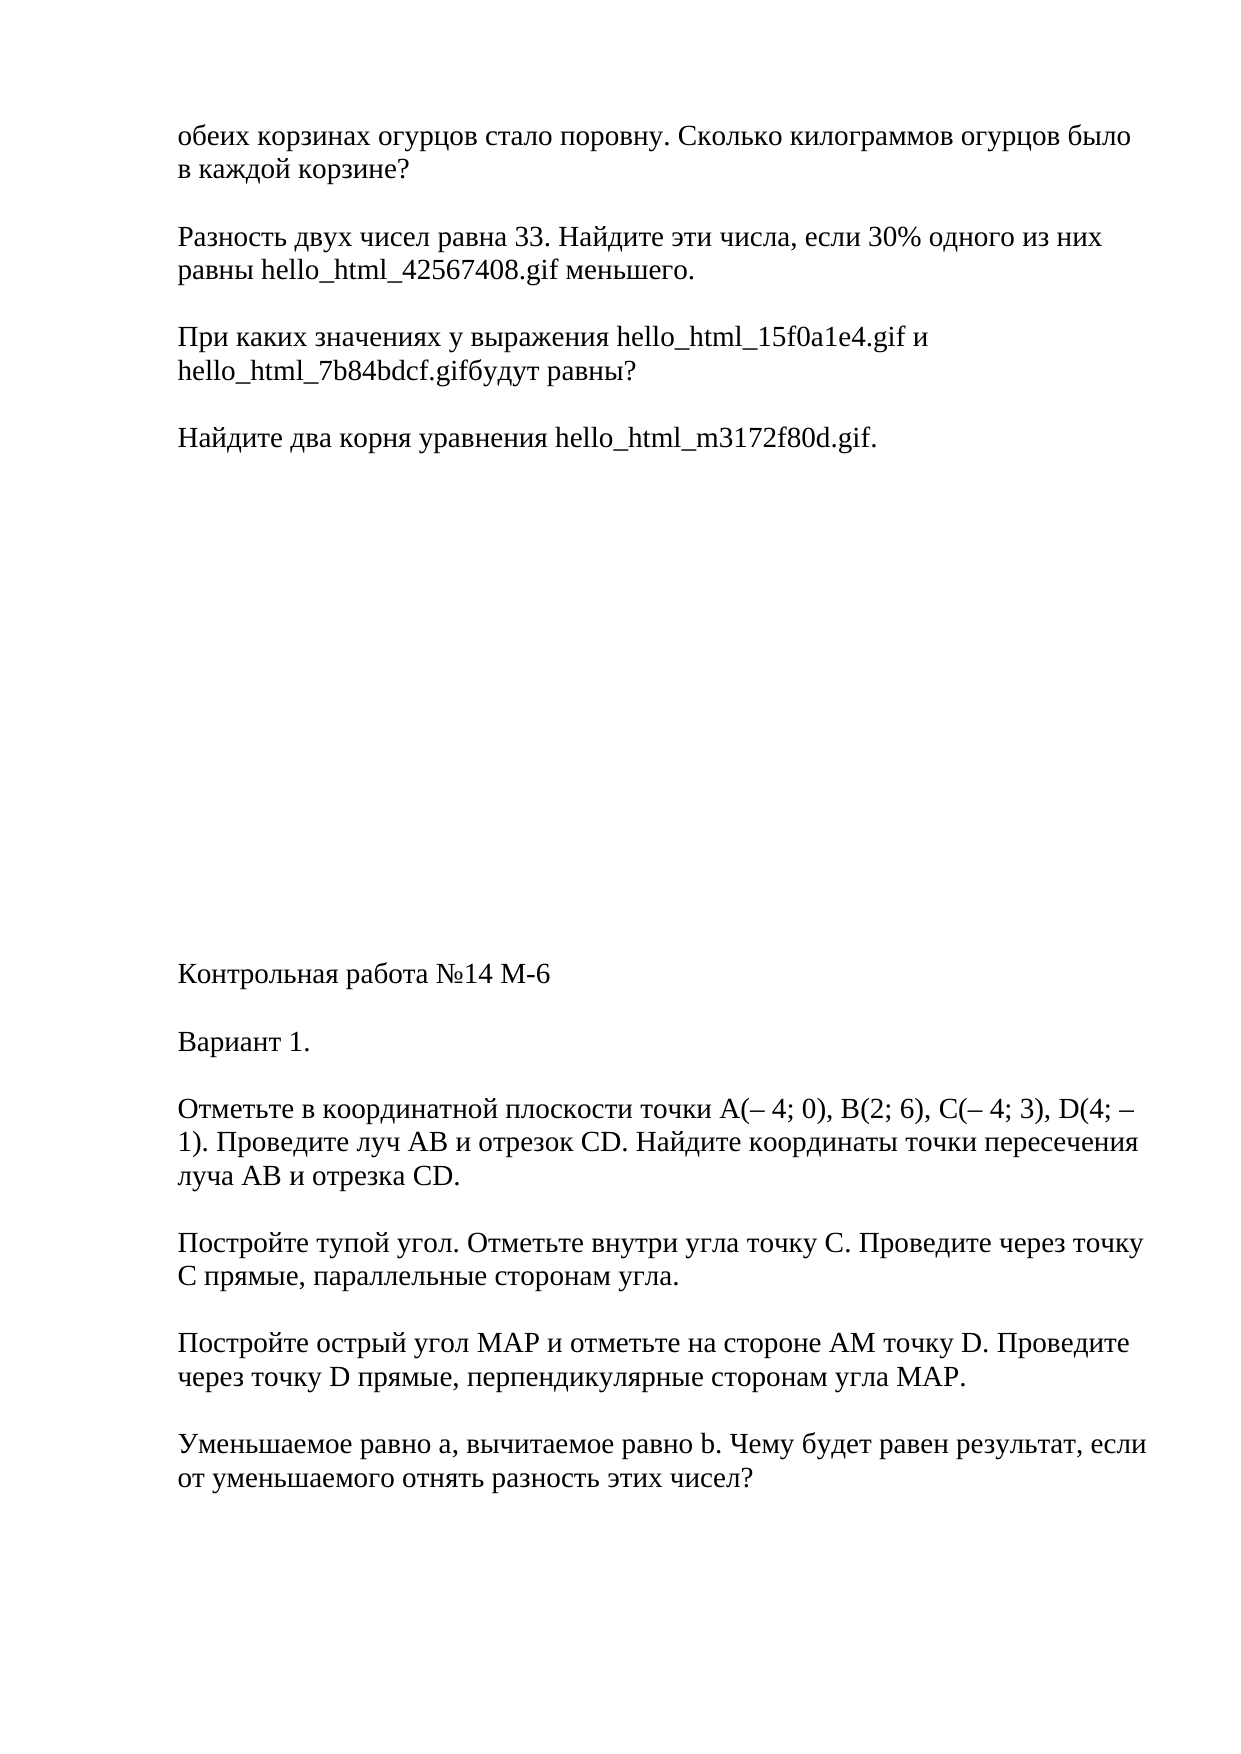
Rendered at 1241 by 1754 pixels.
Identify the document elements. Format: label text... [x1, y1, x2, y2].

text Контрольная работа №14 М-6 [177, 957, 1152, 990]
text Найдите два корня уравнения hello_html_m3172f80d.gif. [177, 420, 1152, 453]
text Уменьшаемое равно а, вычитаемое равно b. Чему будет равен результат, если от уменьшаемого отнять разность этих чисел? [177, 1426, 1152, 1493]
text При каких значениях у выражения hello_html_15f0a1e4.gif и hello_html_7b84bdcf.gifбудут равны? [177, 319, 1152, 386]
text Отметьте в координатной плоскости точки А(– 4; 0), В(2; 6), С(– 4; 3), D(4; – 1). Проведите луч АВ и отрезок CD. Найдите координаты точки пересечения луча АВ и отрезка CD. [177, 1091, 1152, 1191]
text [177, 118, 1152, 185]
text Постройте острый угол МАР и отметьте на стороне АМ точку D. Проведите через точку D прямые, перпендикулярные сторонам угла МАР. [177, 1326, 1152, 1393]
text Вариант 1. [177, 1024, 1152, 1057]
text Разность двух чисел равна 33. Найдите эти числа, если 30% одного из них равны hello_html_42567408.gif меньшего. [177, 219, 1152, 286]
text Постройте тупой угол. Отметьте внутри угла точку С. Проведите через точку С прямые, параллельные сторонам угла. [177, 1225, 1152, 1292]
